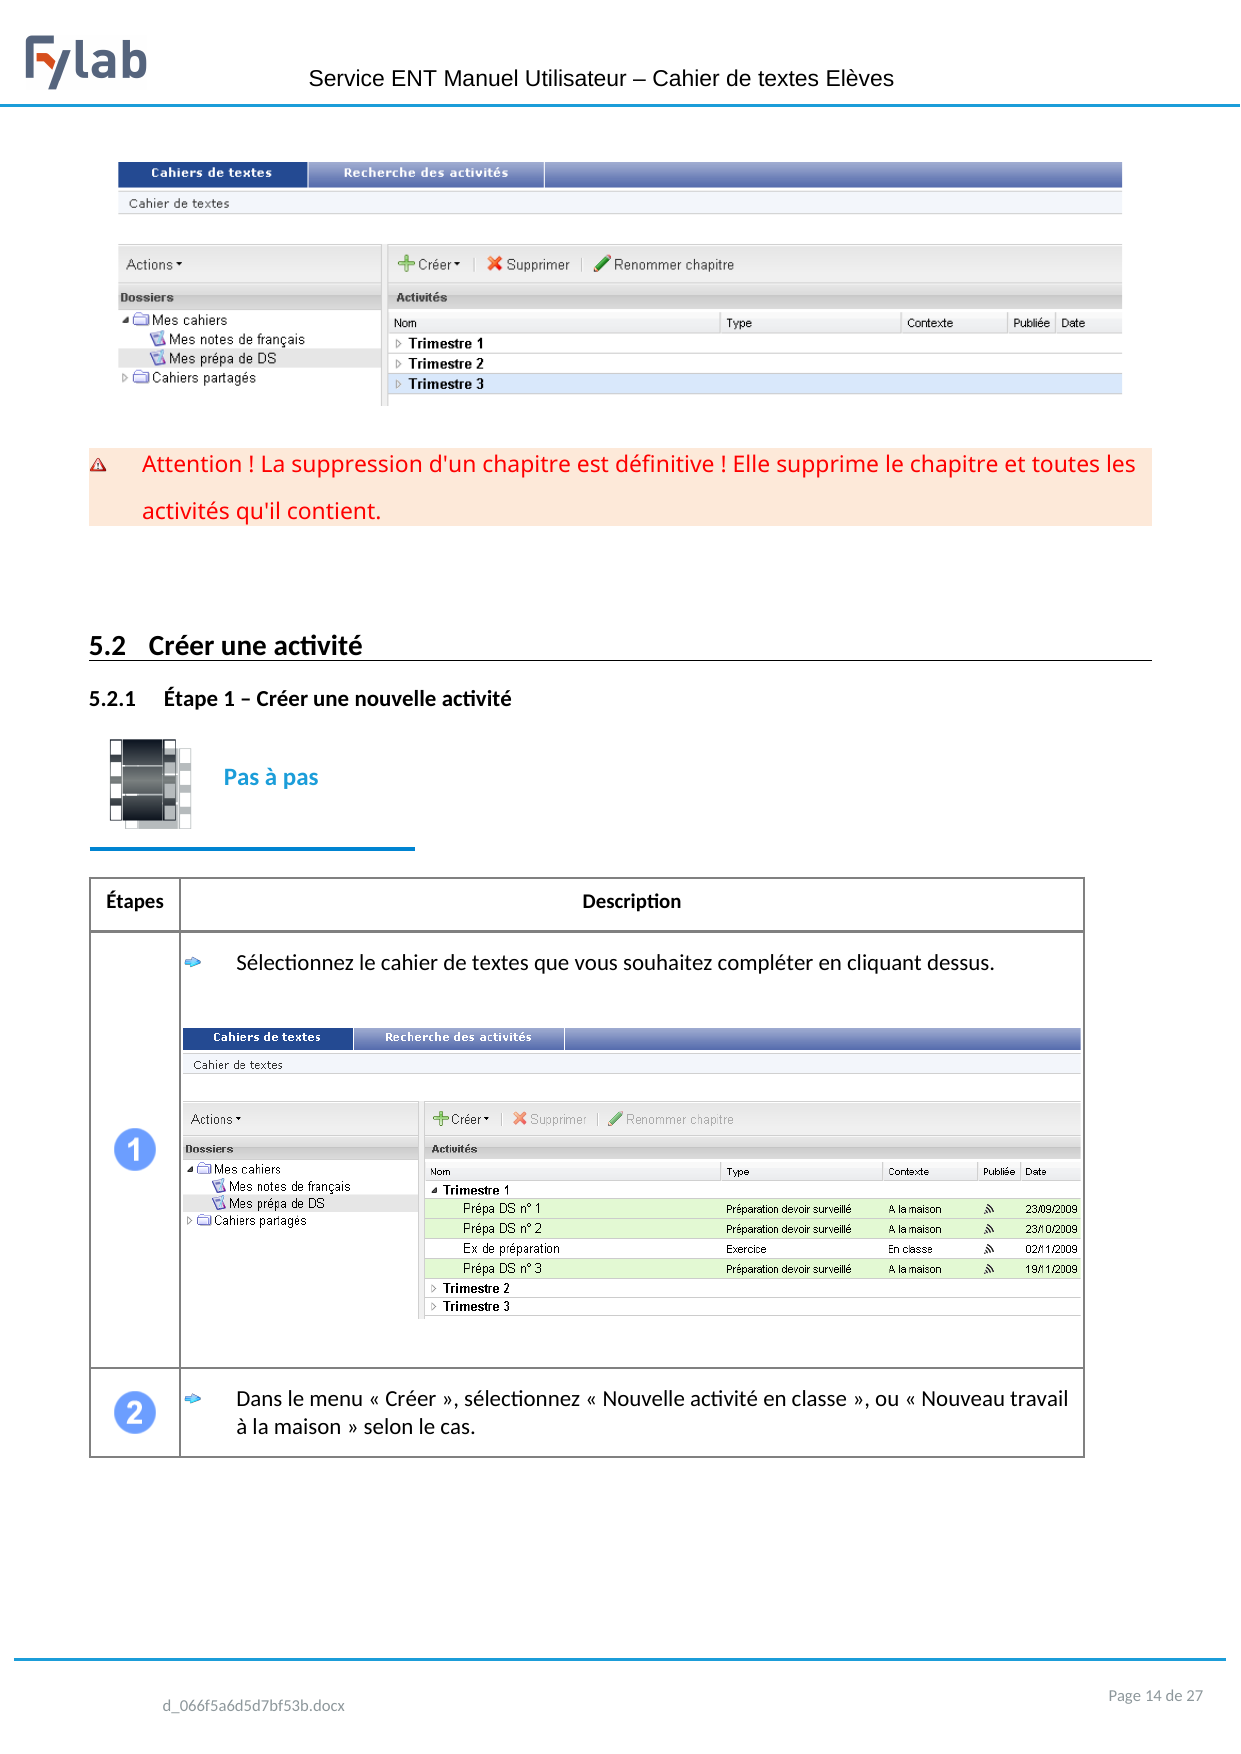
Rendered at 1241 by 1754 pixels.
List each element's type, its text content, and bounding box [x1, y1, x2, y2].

picture [89, 456, 107, 473]
table_cell [91, 1369, 179, 1456]
text Attention ! La suppression d'un chapitre est définitive ! Elle supprime le chapitre et toutes les activités qu'il contient. [89, 448, 1152, 526]
picture [183, 1028, 1081, 1319]
picture [109, 739, 201, 829]
picture [118, 162, 1123, 406]
table_header [90, 736, 221, 847]
picture [113, 1128, 157, 1171]
picture [184, 1390, 201, 1407]
table_cell [91, 933, 179, 1367]
subtitle Étape 1 – Créer une nouvelle activité [89, 686, 1152, 711]
picture [184, 953, 201, 971]
subtitle Créer une activité [89, 635, 1152, 660]
table_header Description [181, 879, 1083, 930]
table_header Pas à pas [221, 736, 414, 847]
table_cell Sélectionnez le cahier de textes que vous souhaitez compléter en cliquant dessus. [181, 933, 1083, 1367]
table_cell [181, 1369, 1083, 1456]
picture [113, 1391, 157, 1434]
table_header Étapes [91, 879, 179, 930]
